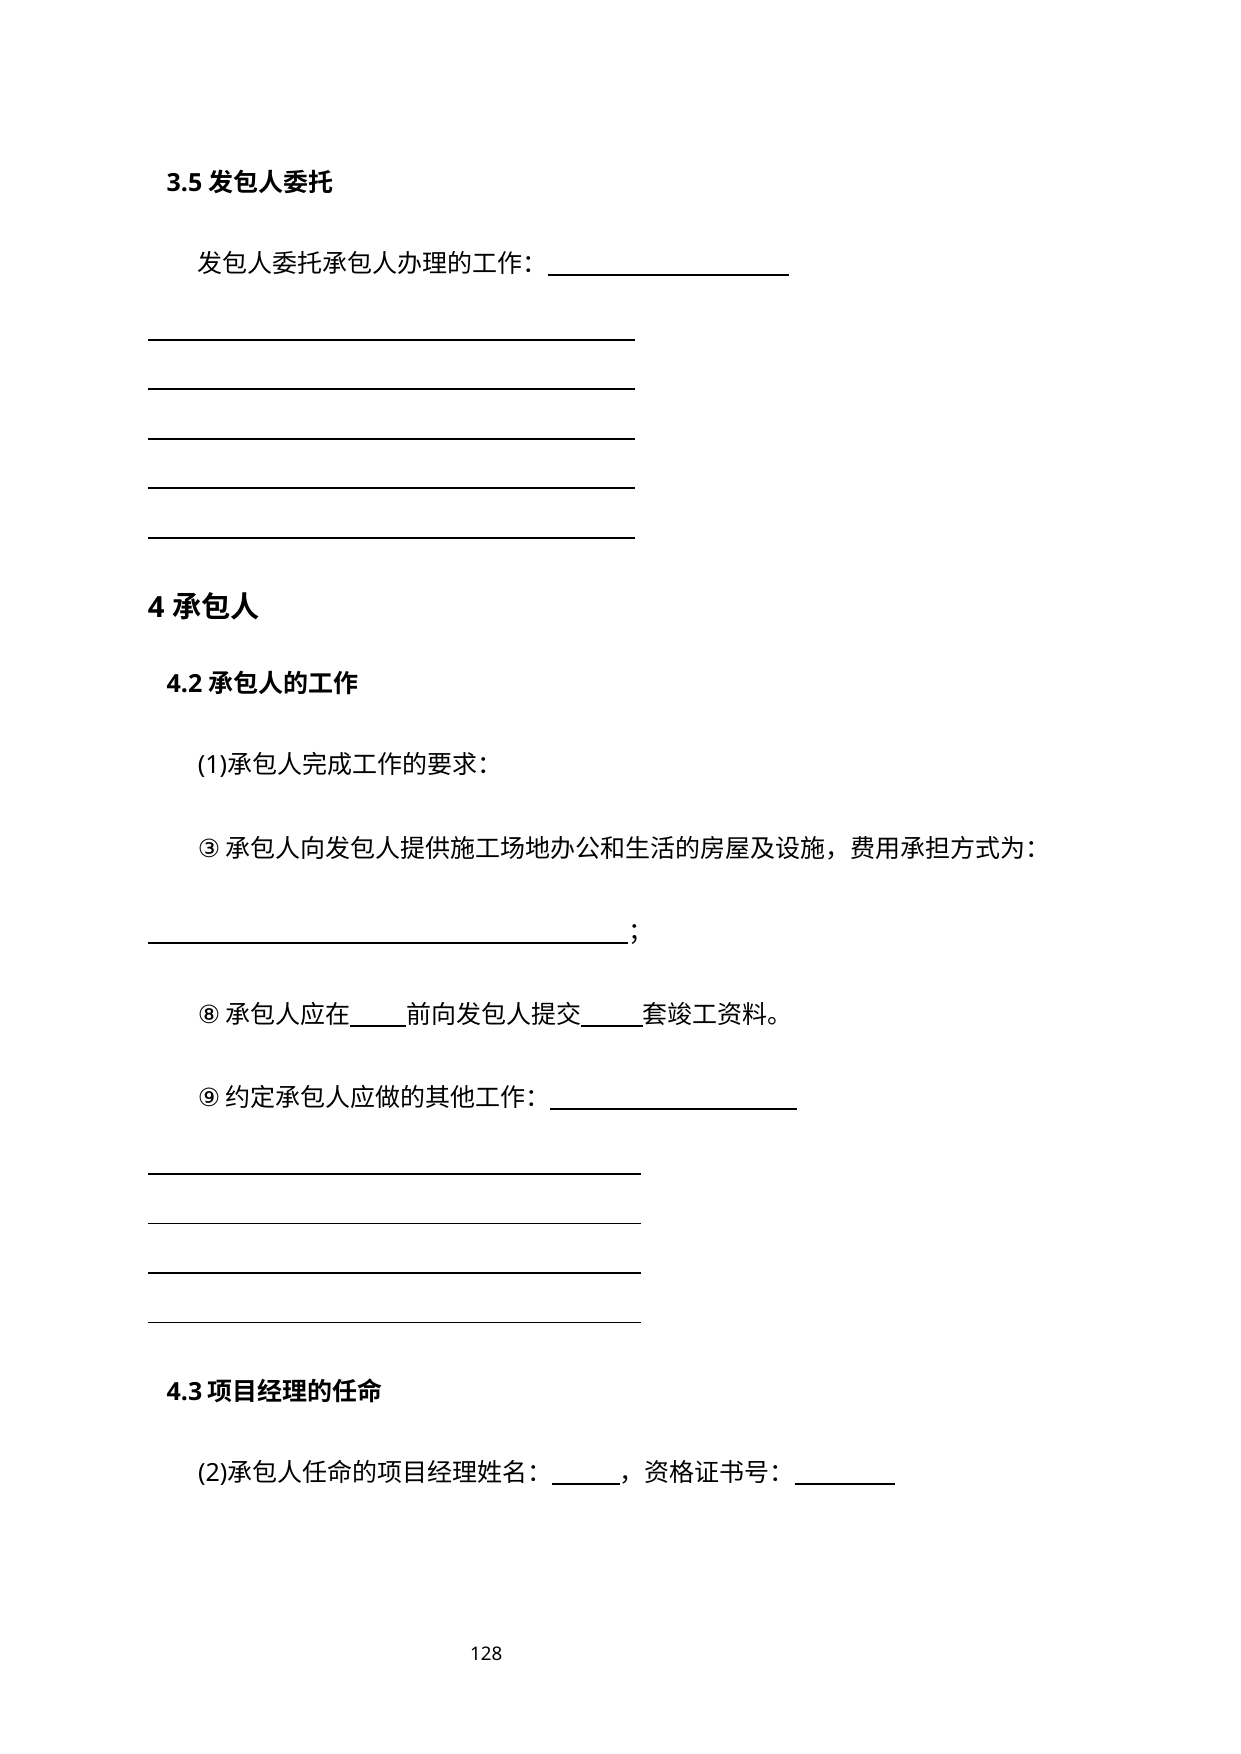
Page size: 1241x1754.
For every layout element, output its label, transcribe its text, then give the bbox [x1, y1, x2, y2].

text ； [148, 897, 1093, 962]
text ③承包人向发包人提供施工场地办公和生活的房屋及设施，费用承担方式为： [148, 814, 1093, 879]
list 4.2 承包人的工作 [166, 649, 1093, 714]
list 3.5 发包人委托 [166, 148, 1093, 213]
text ⑨约定承包人应做的其他工作： [148, 1063, 1093, 1128]
list 4 承包人 [148, 572, 1093, 637]
list 4.3项目经理的任命 [166, 1357, 1093, 1422]
text (2)承包人任命的项目经理姓名： ，资格证书号： [148, 1438, 1093, 1503]
text (1)承包人完成工作的要求： [148, 731, 1093, 796]
text 发包人委托承包人办理的工作： [148, 229, 1093, 294]
text ⑧承包人应在 前向发包人提交 套竣工资料。 [148, 980, 1093, 1045]
